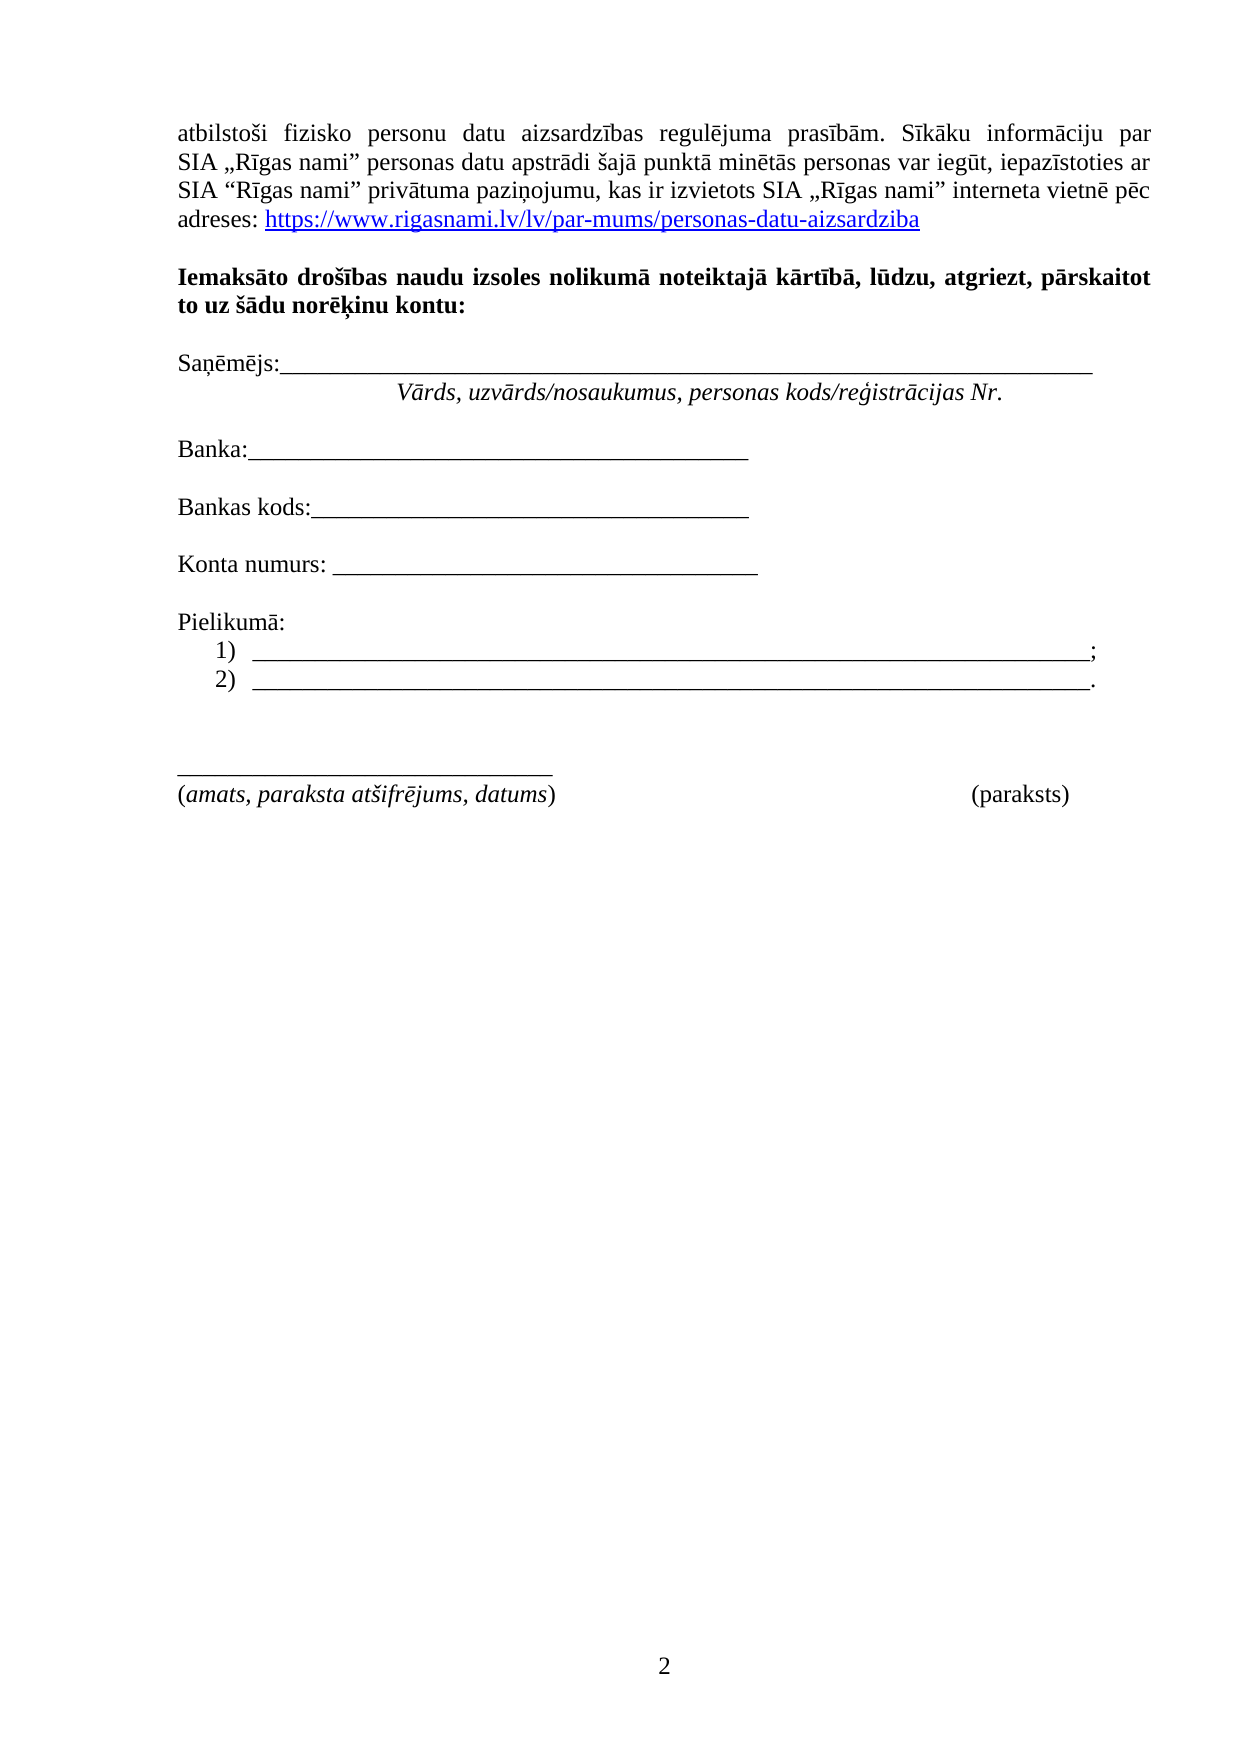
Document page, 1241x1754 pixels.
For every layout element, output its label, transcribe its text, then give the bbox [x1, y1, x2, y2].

text Pielikumā: [177, 607, 1152, 636]
list ___________________________________________________________________. [215, 664, 1152, 693]
text Saņēmējs:_________________________________________________________________ [177, 348, 1152, 377]
text Banka:________________________________________ [177, 434, 1152, 463]
text Bankas kods:___________________________________ [177, 492, 1152, 521]
text ______________________________ [177, 751, 1152, 779]
text Iemaksāto drošības naudu izsoles nolikumā noteiktajā kārtībā, lūdzu, atgriezt, pārskaitot to uz šādu norēķinu kontu: [177, 262, 1152, 319]
text Konta numurs: __________________________________ [177, 549, 1152, 578]
list ___________________________________________________________________; [215, 636, 1152, 664]
text (amats, paraksta atšifrējums, datums) (paraksts) [177, 779, 1152, 808]
text Vārds, uzvārds/nosaukumus, personas kods/reģistrācijas Nr. [177, 377, 1152, 406]
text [177, 118, 1152, 233]
